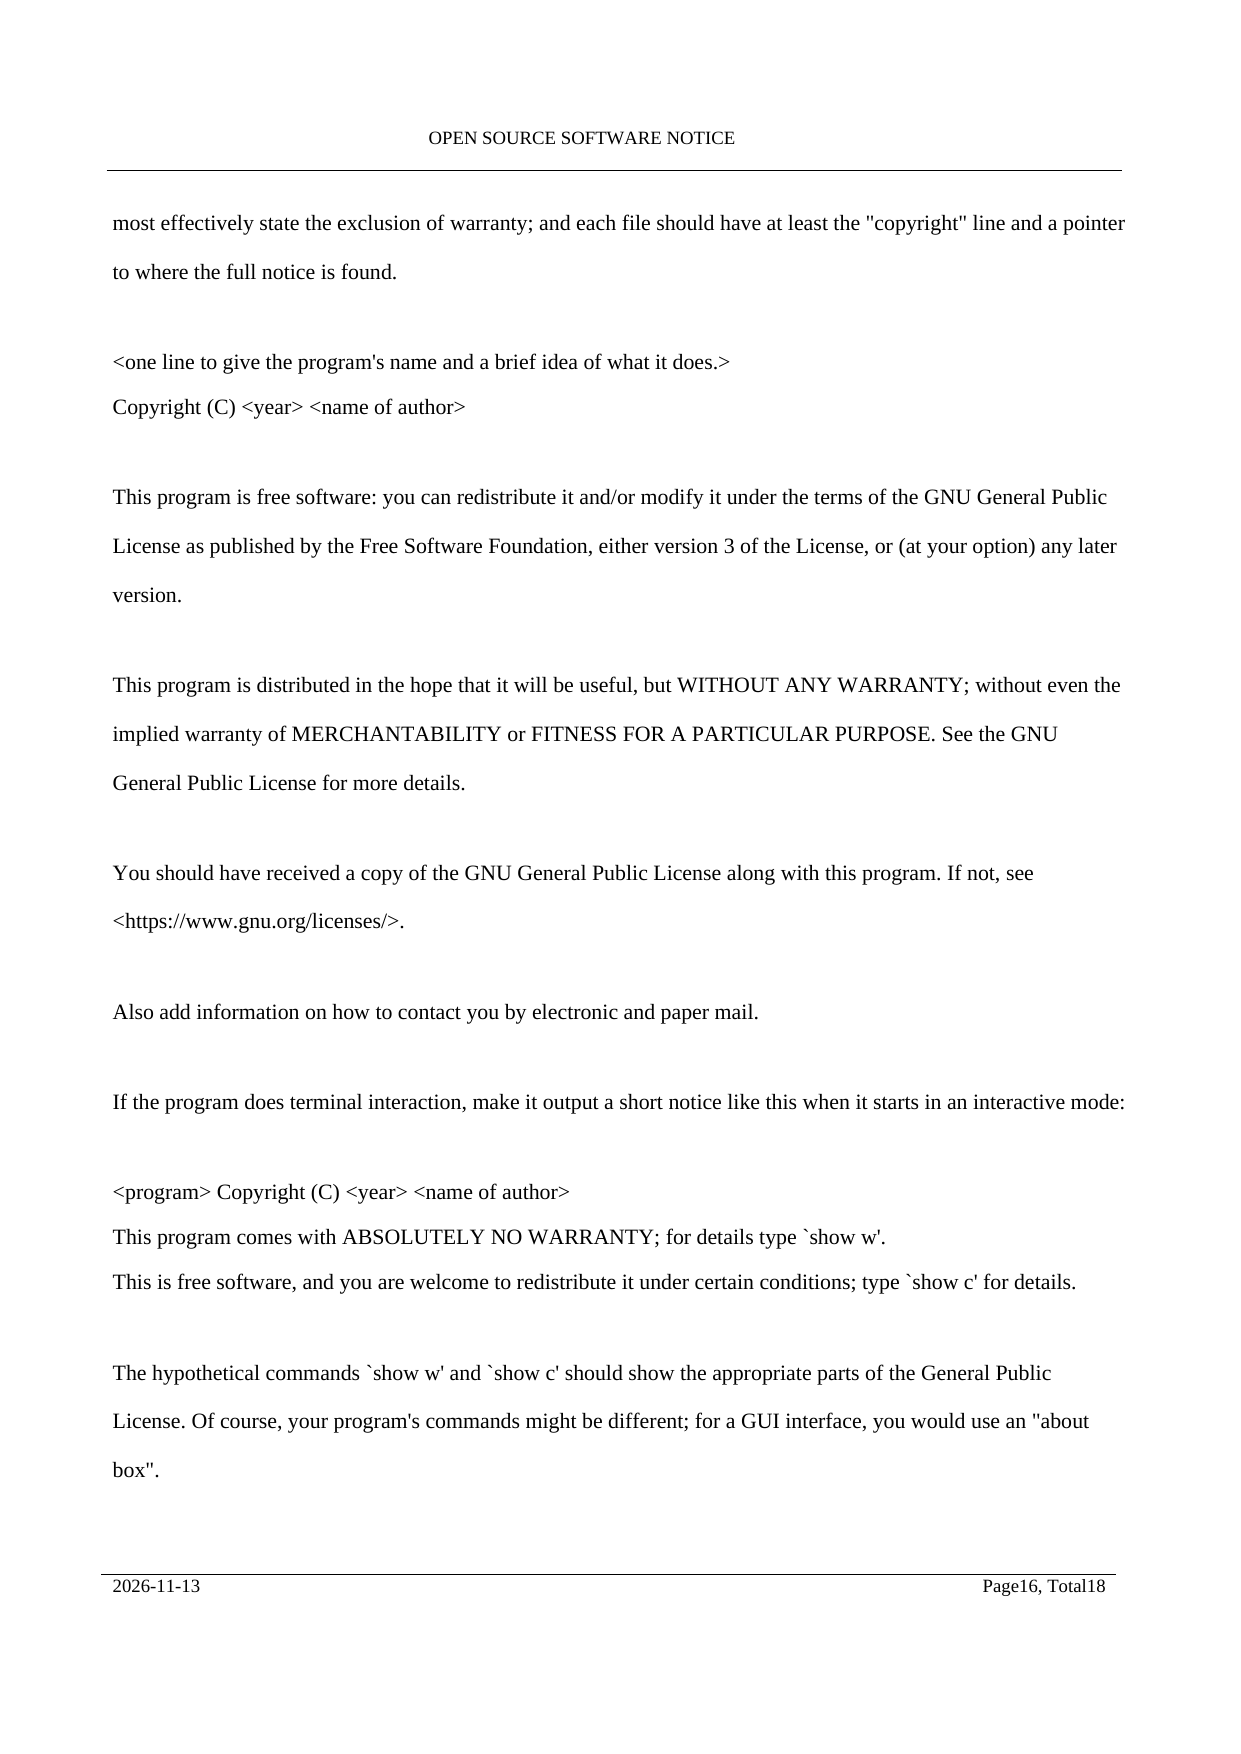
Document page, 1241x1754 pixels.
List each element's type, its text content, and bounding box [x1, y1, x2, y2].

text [112, 206, 1128, 288]
text You should have received a copy of the GNU General Public License along with this program. If not, see <https://www.gnu.org/licenses/>. [112, 856, 1128, 937]
text Also add information on how to contact you by electronic and paper mail. [112, 995, 1128, 1027]
text The hypothetical commands `show w' and `show c' should show the appropriate parts of the General Public License. Of course, your program's commands might be different; for a GUI interface, you would use an "about box". [112, 1356, 1128, 1486]
text This is free software, and you are welcome to redistribute it under certain conditions; type `show c' for details. [112, 1266, 1128, 1298]
text <one line to give the program's name and a brief idea of what it does.> [112, 345, 1128, 378]
text This program is distributed in the hope that it will be useful, but WITHOUT ANY WARRANTY; without even the implied warranty of MERCHANTABILITY or FITNESS FOR A PARTICULAR PURPOSE. See the GNU General Public License for more details. [112, 668, 1128, 798]
text If the program does terminal interaction, make it output a short notice like this when it starts in an interactive mode: [112, 1085, 1128, 1118]
text <program> Copyright (C) <year> <name of author> [112, 1175, 1128, 1208]
text Copyright (C) <year> <name of author> [112, 390, 1128, 423]
text This program is free software: you can redistribute it and/or modify it under the terms of the GNU General Public License as published by the Free Software Foundation, either version 3 of the License, or (at your option) any later version. [112, 481, 1128, 611]
text This program comes with ABSOLUTELY NO WARRANTY; for details type `show w'. [112, 1221, 1128, 1253]
